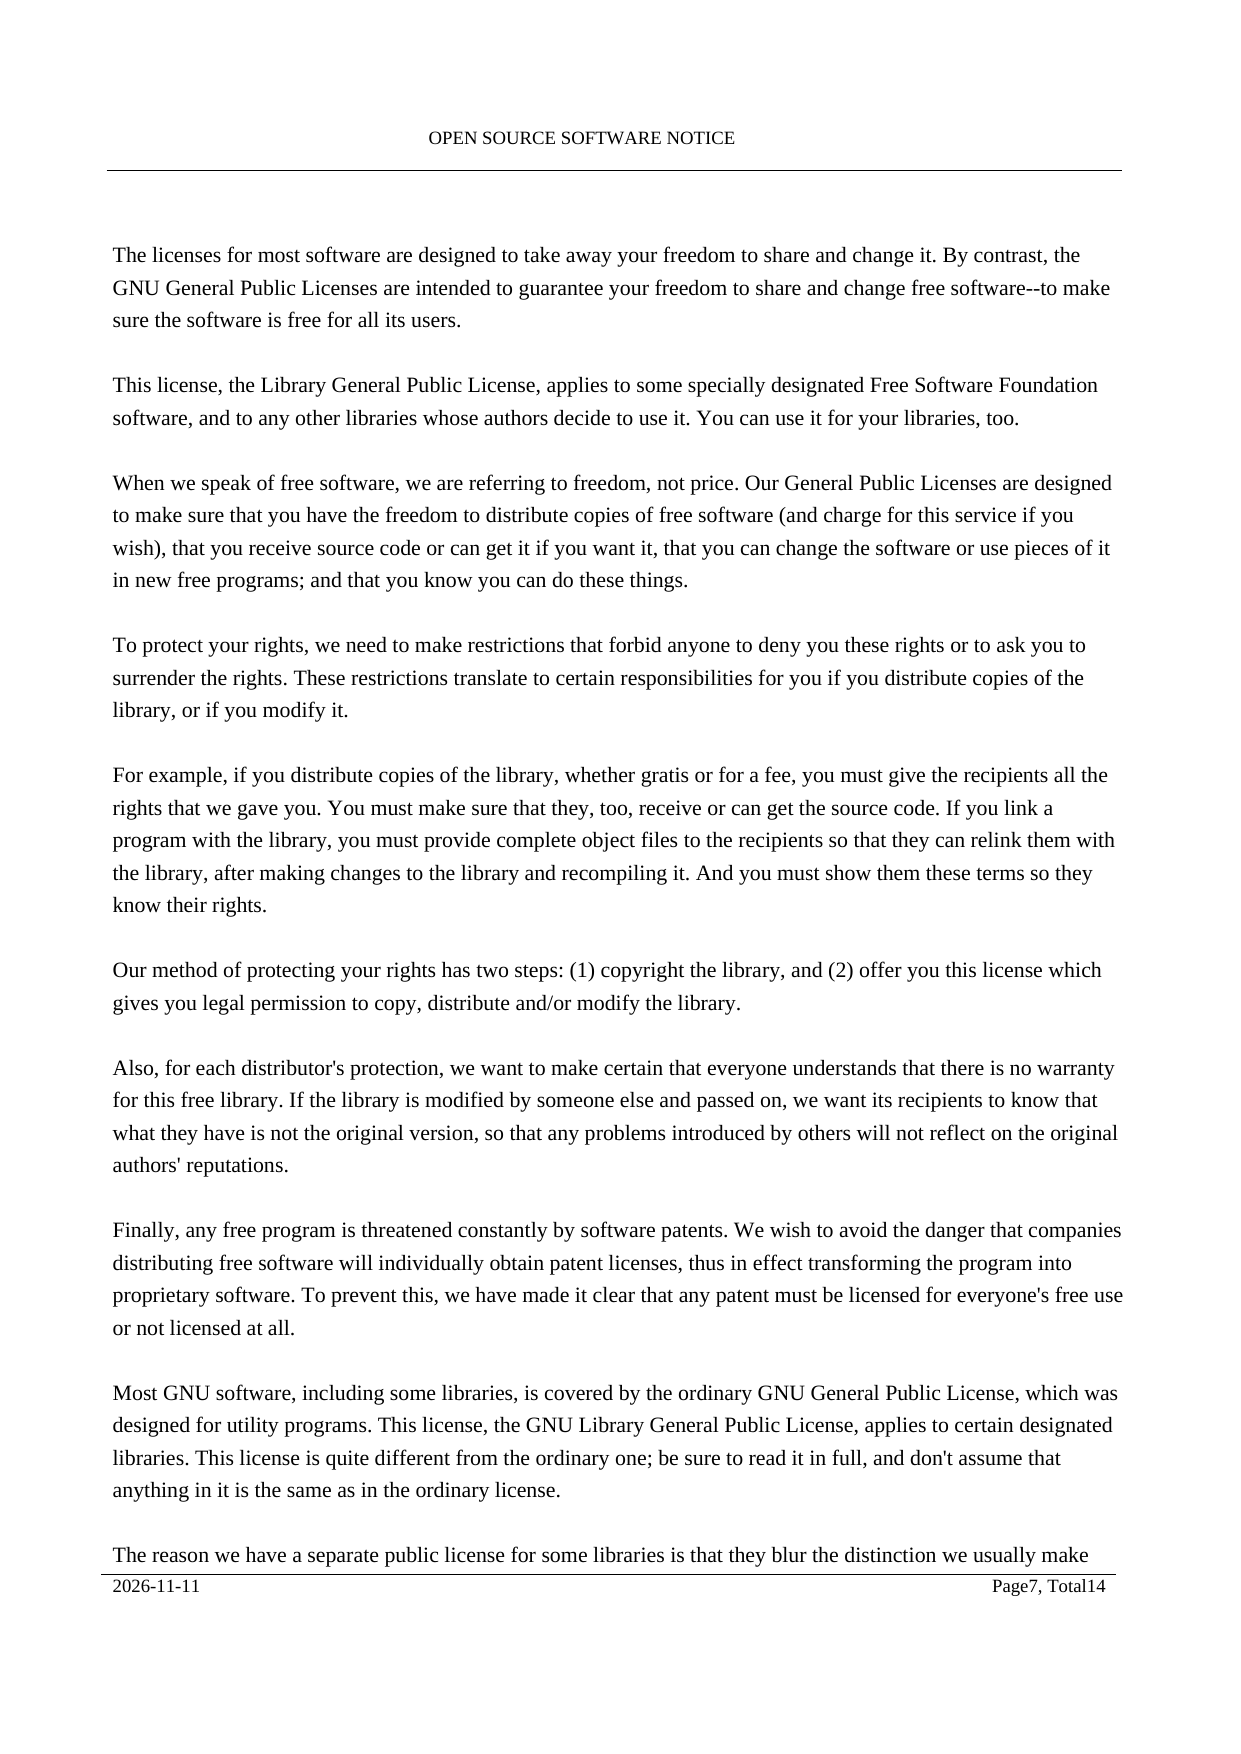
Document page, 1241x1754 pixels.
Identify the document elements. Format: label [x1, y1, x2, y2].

text [112, 206, 1128, 1571]
